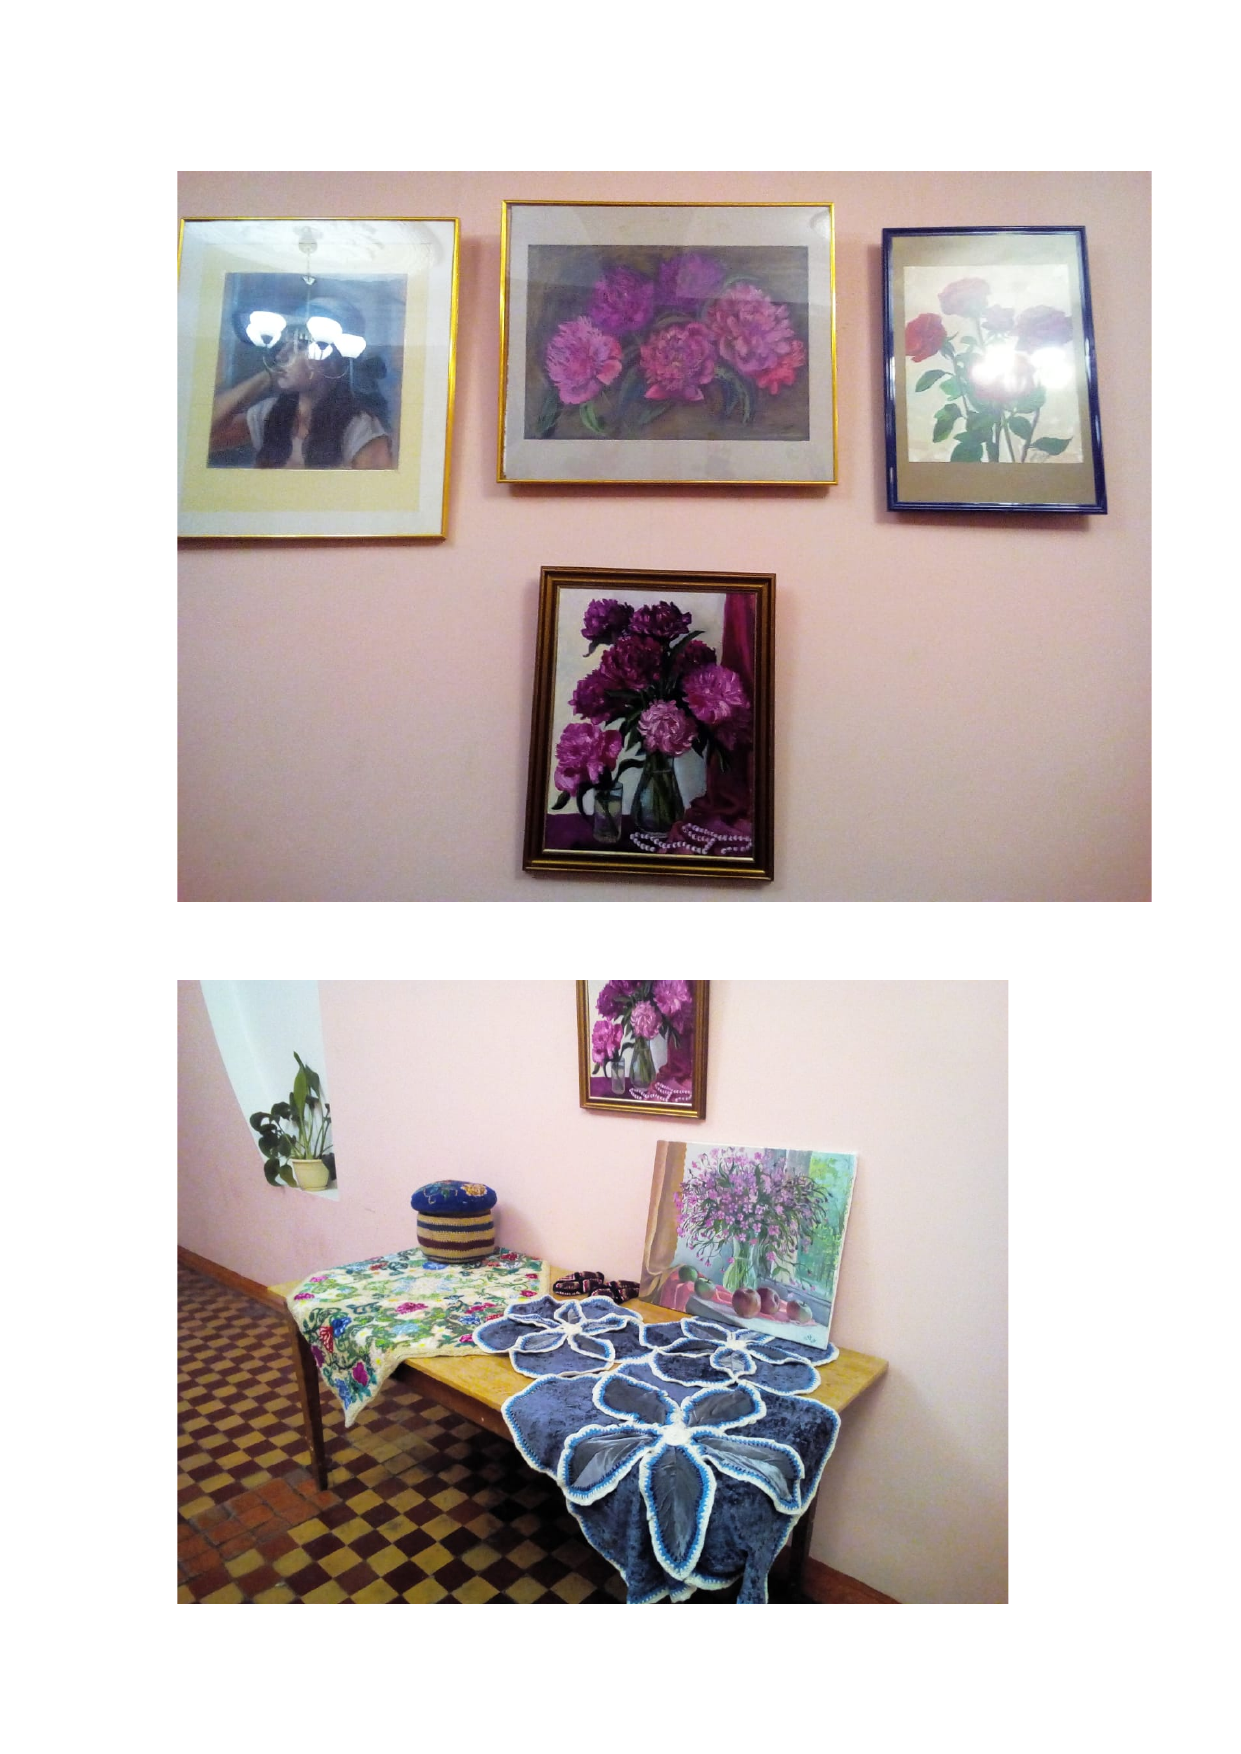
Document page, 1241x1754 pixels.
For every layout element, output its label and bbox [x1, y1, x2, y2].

picture [177, 171, 1152, 902]
picture [177, 980, 1009, 1604]
